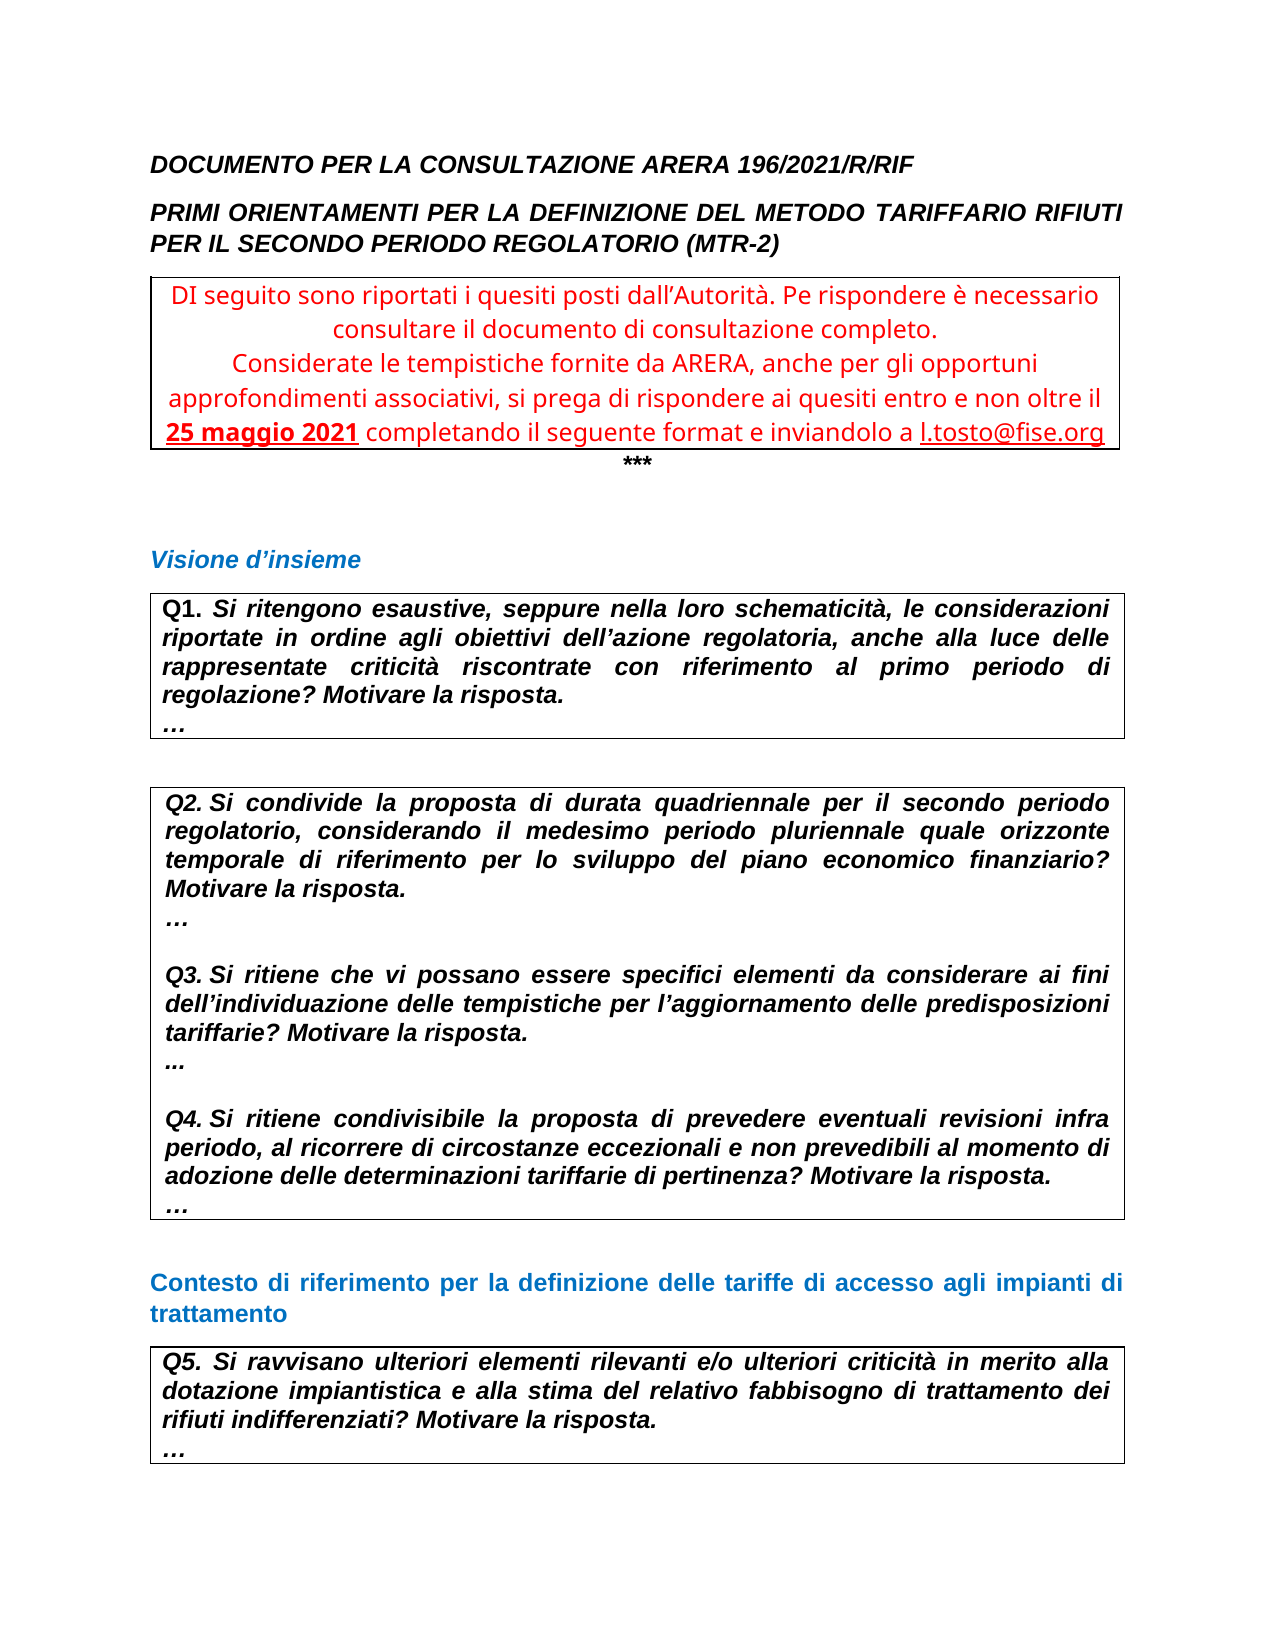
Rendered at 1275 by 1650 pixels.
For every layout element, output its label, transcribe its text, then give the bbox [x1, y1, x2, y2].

text PRIMI ORIENTAMENTI PER LA DEFINIZIONE DEL METODO TARIFFARIO RIFIUTI PER IL SECONDO PERIODO REGOLATORIO (MTR-2) [150, 198, 1125, 257]
table_header Q1. Si ritengono esaustive, seppure nella loro schematicità, le considerazioni riportate in ordine agli obiettivi dell’azione regolatoria, anche alla luce delle rappresentate criticità riscontrate con riferimento al primo periodo di regolazione? Motivare la risposta. … [151, 594, 1124, 738]
table_header Si condivide la proposta di durata quadriennale per il secondo periodo regolatorio, considerando il medesimo periodo pluriennale quale orizzonte temporale di riferimento per lo sviluppo del piano economico finanziario? Motivare la risposta. … Si ritiene che vi possano essere specifici elementi da considerare ai fini dell’individuazione delle tempistiche per l’aggiornamento delle predisposizioni tariffarie? Motivare la risposta. ... Si ritiene condivisibile la proposta di prevedere eventuali revisioni infra periodo, al ricorrere di circostanze eccezionali e non prevedibili al momento di adozione delle determinazioni tariffarie di pertinenza? Motivare la risposta. … [151, 788, 1124, 1219]
text DOCUMENTO PER LA CONSULTAZIONE ARERA 196/2021/R/RIF [150, 150, 1125, 179]
table_header DI seguito sono riportati i quesiti posti dall’Autorità. Pe rispondere è necessario consultare il documento di consultazione completo. Considerate le tempistiche fornite da ARERA, anche per gli opportuni approfondimenti associativi, si prega di rispondere ai quesiti entro e non oltre il 25 maggio 2021 completando il seguente format e inviandolo a l.tosto@fise.org [152, 278, 1119, 448]
text Contesto di riferimento per la definizione delle tariffe di accesso agli impianti di trattamento [150, 1268, 1125, 1327]
table_header Q5. Si ravvisano ulteriori elementi rilevanti e/o ulteriori criticità in merito alla dotazione impiantistica e alla stima del relativo fabbisogno di trattamento dei rifiuti indifferenziati? Motivare la risposta. … [151, 1348, 1124, 1462]
text *** [150, 450, 1125, 479]
text Visione d’insieme [150, 545, 1125, 574]
